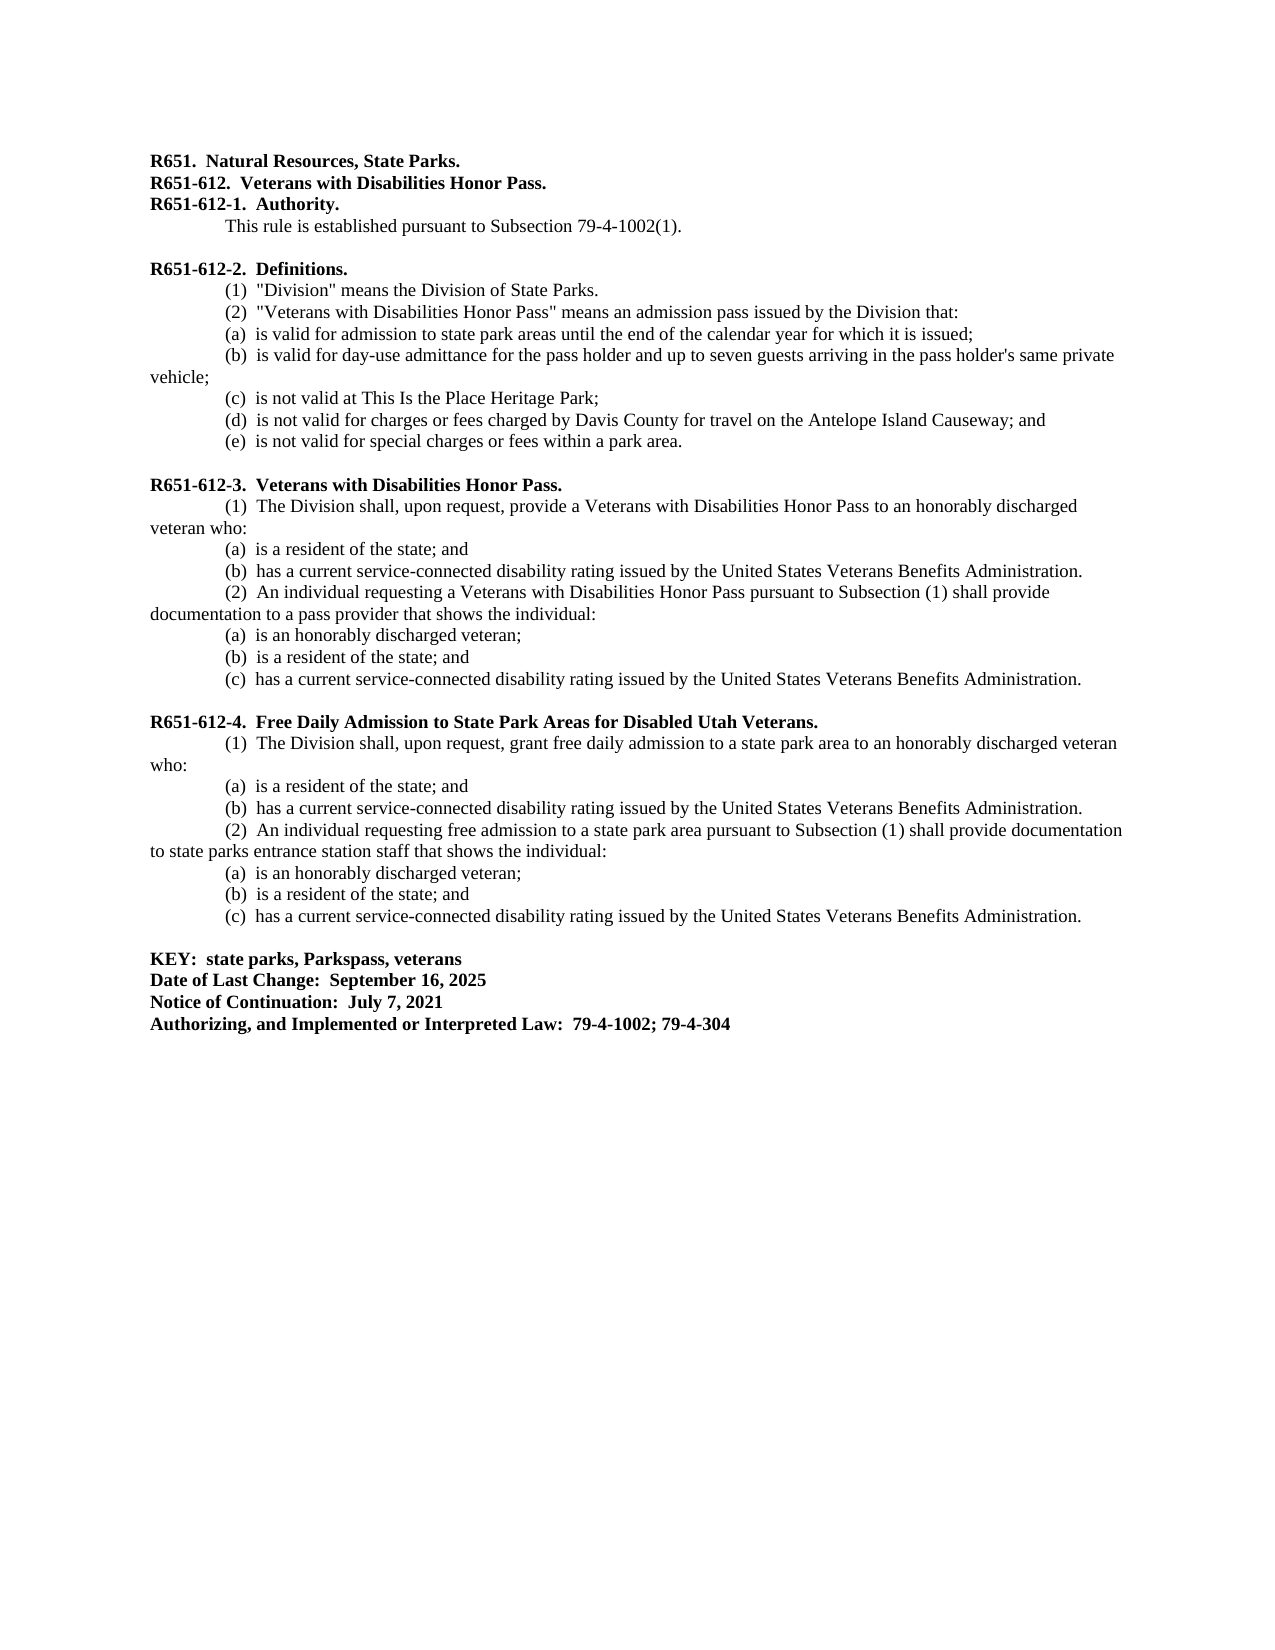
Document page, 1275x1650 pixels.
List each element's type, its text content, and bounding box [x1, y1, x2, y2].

text (b) has a current service-connected disability rating issued by the United States Veterans Benefits Administration. [150, 560, 1125, 581]
text (c) has a current service-connected disability rating issued by the United States Veterans Benefits Administration. [150, 667, 1125, 689]
text (e) is not valid for special charges or fees within a park area. [150, 430, 1125, 452]
text R651-612-1. Authority. [150, 193, 1125, 215]
text R651-612. Veterans with Disabilities Honor Pass. [150, 172, 1125, 193]
text R651-612-3. Veterans with Disabilities Honor Pass. [150, 473, 1125, 495]
text (c) has a current service-connected disability rating issued by the United States Veterans Benefits Administration. [150, 905, 1125, 926]
text (2) "Veterans with Disabilities Honor Pass" means an admission pass issued by the Division that: [150, 301, 1125, 322]
text (b) is a resident of the state; and [150, 646, 1125, 667]
text (b) is valid for day-use admittance for the pass holder and up to seven guests arriving in the pass holder's same private vehicle; [150, 344, 1125, 387]
text (a) is a resident of the state; and [150, 538, 1125, 560]
text (d) is not valid for charges or fees charged by Davis County for travel on the Antelope Island Causeway; and [150, 409, 1125, 430]
text R651-612-4. Free Daily Admission to State Park Areas for Disabled Utah Veterans. [150, 711, 1125, 732]
text (c) is not valid at This Is the Place Heritage Park; [150, 387, 1125, 409]
text (1) The Division shall, upon request, provide a Veterans with Disabilities Honor Pass to an honorably discharged veteran who: [150, 495, 1125, 538]
text documentation to a pass provider that shows the individual: [150, 603, 1125, 624]
text (1) The Division shall, upon request, grant free daily admission to a state park area to an honorably discharged veteran who: [150, 732, 1125, 775]
text R651. Natural Resources, State Parks. [150, 150, 1125, 172]
text (b) has a current service-connected disability rating issued by the United States Veterans Benefits Administration. [150, 797, 1125, 818]
text Authorizing, and Implemented or Interpreted Law: 79-4-1002; 79-4-304 [150, 1012, 1125, 1034]
text This rule is established pursuant to Subsection 79-4-1002(1). [150, 215, 1125, 236]
text R651-612-2. Definitions. [150, 258, 1125, 279]
text (a) is valid for admission to state park areas until the end of the calendar year for which it is issued; [150, 322, 1125, 344]
text (1) "Division" means the Division of State Parks. [150, 279, 1125, 301]
text Date of Last Change: September 16, 2025 [150, 969, 1125, 991]
text (2) An individual requesting free admission to a state park area pursuant to Subsection (1) shall provide documentation to state parks entrance station staff that shows the individual: [150, 818, 1125, 862]
text (2) An individual requesting a Veterans with Disabilities Honor Pass pursuant to Subsection (1) shall provide [150, 581, 1125, 603]
text (a) is an honorably discharged veteran; [150, 624, 1125, 646]
text KEY: state parks, Parkspass, veterans [150, 948, 1125, 969]
text Notice of Continuation: July 7, 2021 [150, 991, 1125, 1012]
text (a) is an honorably discharged veteran; [150, 862, 1125, 883]
text (b) is a resident of the state; and [150, 883, 1125, 905]
text (a) is a resident of the state; and [150, 775, 1125, 797]
